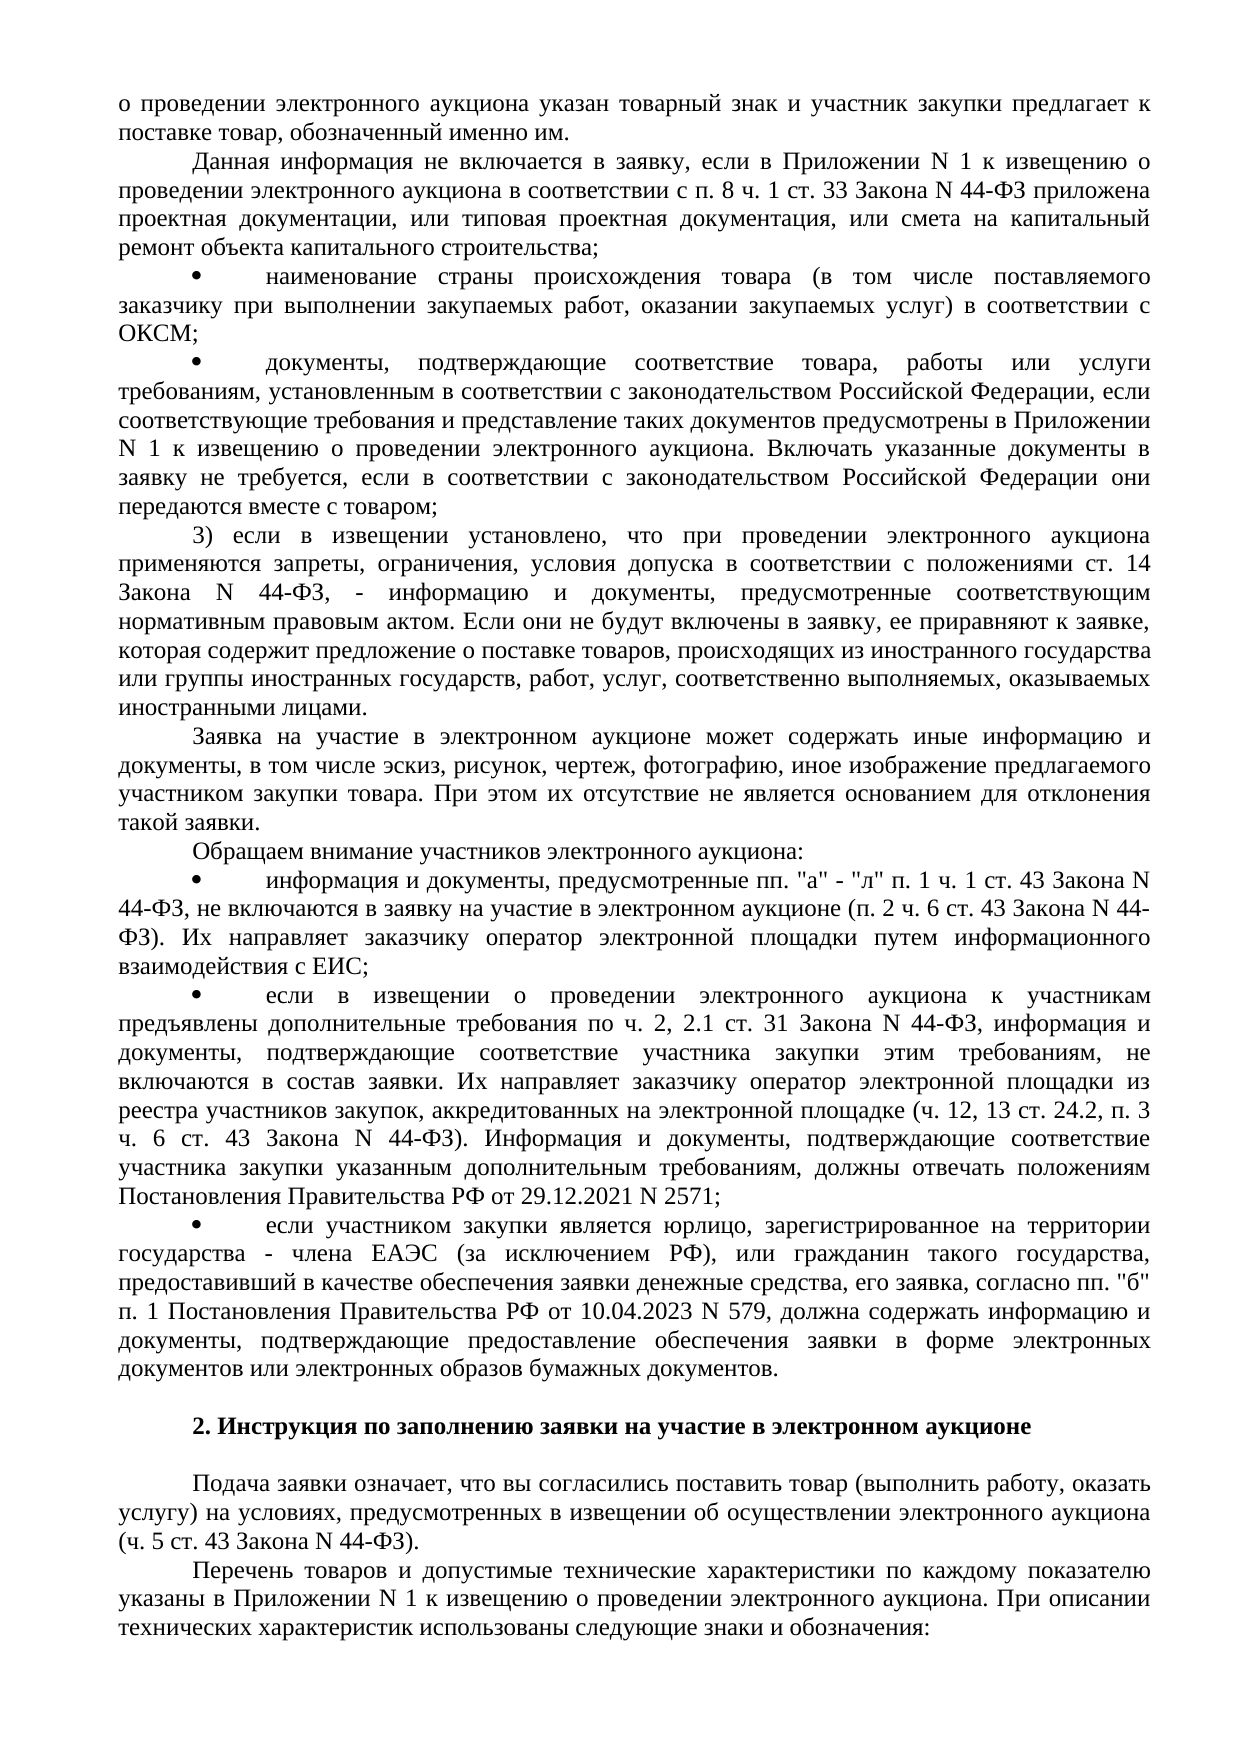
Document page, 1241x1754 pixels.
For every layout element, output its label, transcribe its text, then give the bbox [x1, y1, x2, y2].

text Данная информация не включается в заявку, если в Приложении N 1 к извещению о проведении электронного аукциона в соответствии с п. 8 ч. 1 ст. 33 Закона N 44-ФЗ приложена проектная документации, или типовая проектная документация, или смета на капитальный ремонт объекта капитального строительства; [118, 146, 1152, 261]
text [118, 88, 1152, 146]
text Подача заявки означает, что вы согласились поставить товар (выполнить работу, оказать услугу) на условиях, предусмотренных в извещении об осуществлении электронного аукциона (ч. 5 ст. 43 Закона N 44-ФЗ). [118, 1468, 1152, 1555]
list если в извещении о проведении электронного аукциона к участникам предъявлены дополнительные требования по ч. 2, 2.1 ст. 31 Закона N 44-ФЗ, информация и документы, подтверждающие соответствие участника закупки этим требованиям, не включаются в состав заявки. Их направляет заказчику оператор электронной площадки из реестра участников закупок, аккредитованных на электронной площадке (ч. 12, 13 ст. 24.2, п. 3 ч. 6 ст. 43 Закона N 44-ФЗ). Информация и документы, подтверждающие соответствие участника закупки указанным дополнительным требованиям, должны отвечать положениям Постановления Правительства РФ от 29.12.2021 N 2571; [118, 980, 1152, 1210]
list наименование страны происхождения товара (в том числе поставляемого заказчику при выполнении закупаемых работ, оказании закупаемых услуг) в соответствии с ОКСМ; [118, 261, 1152, 347]
text Перечень товаров и допустимые технические характеристики по каждому показателю указаны в Приложении N 1 к извещению о проведении электронного аукциона. При описании технических характеристик использованы следующие знаки и обозначения: [118, 1555, 1152, 1641]
text Обращаем внимание участников электронного аукциона: [118, 836, 1152, 865]
list если участником закупки является юрлицо, зарегистрированное на территории государства - члена ЕАЭС (за исключением РФ), или гражданин такого государства, предоставивший в качестве обеспечения заявки денежные средства, его заявка, согласно пп. "б" п. 1 Постановления Правительства РФ от 10.04.2023 N 579, должна содержать информацию и документы, подтверждающие предоставление обеспечения заявки в форме электронных документов или электронных образов бумажных документов. [118, 1210, 1152, 1382]
list информация и документы, предусмотренные пп. "а" - "л" п. 1 ч. 1 ст. 43 Закона N 44-ФЗ, не включаются в заявку на участие в электронном аукционе (п. 2 ч. 6 ст. 43 Закона N 44-ФЗ). Их направляет заказчику оператор электронной площадки путем информационного взаимодействия с ЕИС; [118, 865, 1152, 980]
text 2. Инструкция по заполнению заявки на участие в электронном аукционе [118, 1411, 1152, 1440]
text Заявка на участие в электронном аукционе может содержать иные информацию и документы, в том числе эскиз, рисунок, чертеж, фотографию, иное изображение предлагаемого участником закупки товара. При этом их отсутствие не является основанием для отклонения такой заявки. [118, 721, 1152, 836]
text 3) если в извещении установлено, что при проведении электронного аукциона применяются запреты, ограничения, условия допуска в соответствии с положениями ст. 14 Закона N 44-ФЗ, - информацию и документы, предусмотренные соответствующим нормативным правовым актом. Если они не будут включены в заявку, ее приравняют к заявке, которая содержит предложение о поставке товаров, происходящих из иностранного государства или группы иностранных государств, работ, услуг, соответственно выполняемых, оказываемых иностранными лицами. [118, 520, 1152, 721]
list документы, подтверждающие соответствие товара, работы или услуги требованиям, установленным в соответствии с законодательством Российской Федерации, если соответствующие требования и представление таких документов предусмотрены в Приложении N 1 к извещению о проведении электронного аукциона. Включать указанные документы в заявку не требуется, если в соответствии с законодательством Российской Федерации они передаются вместе с товаром; [118, 347, 1152, 520]
